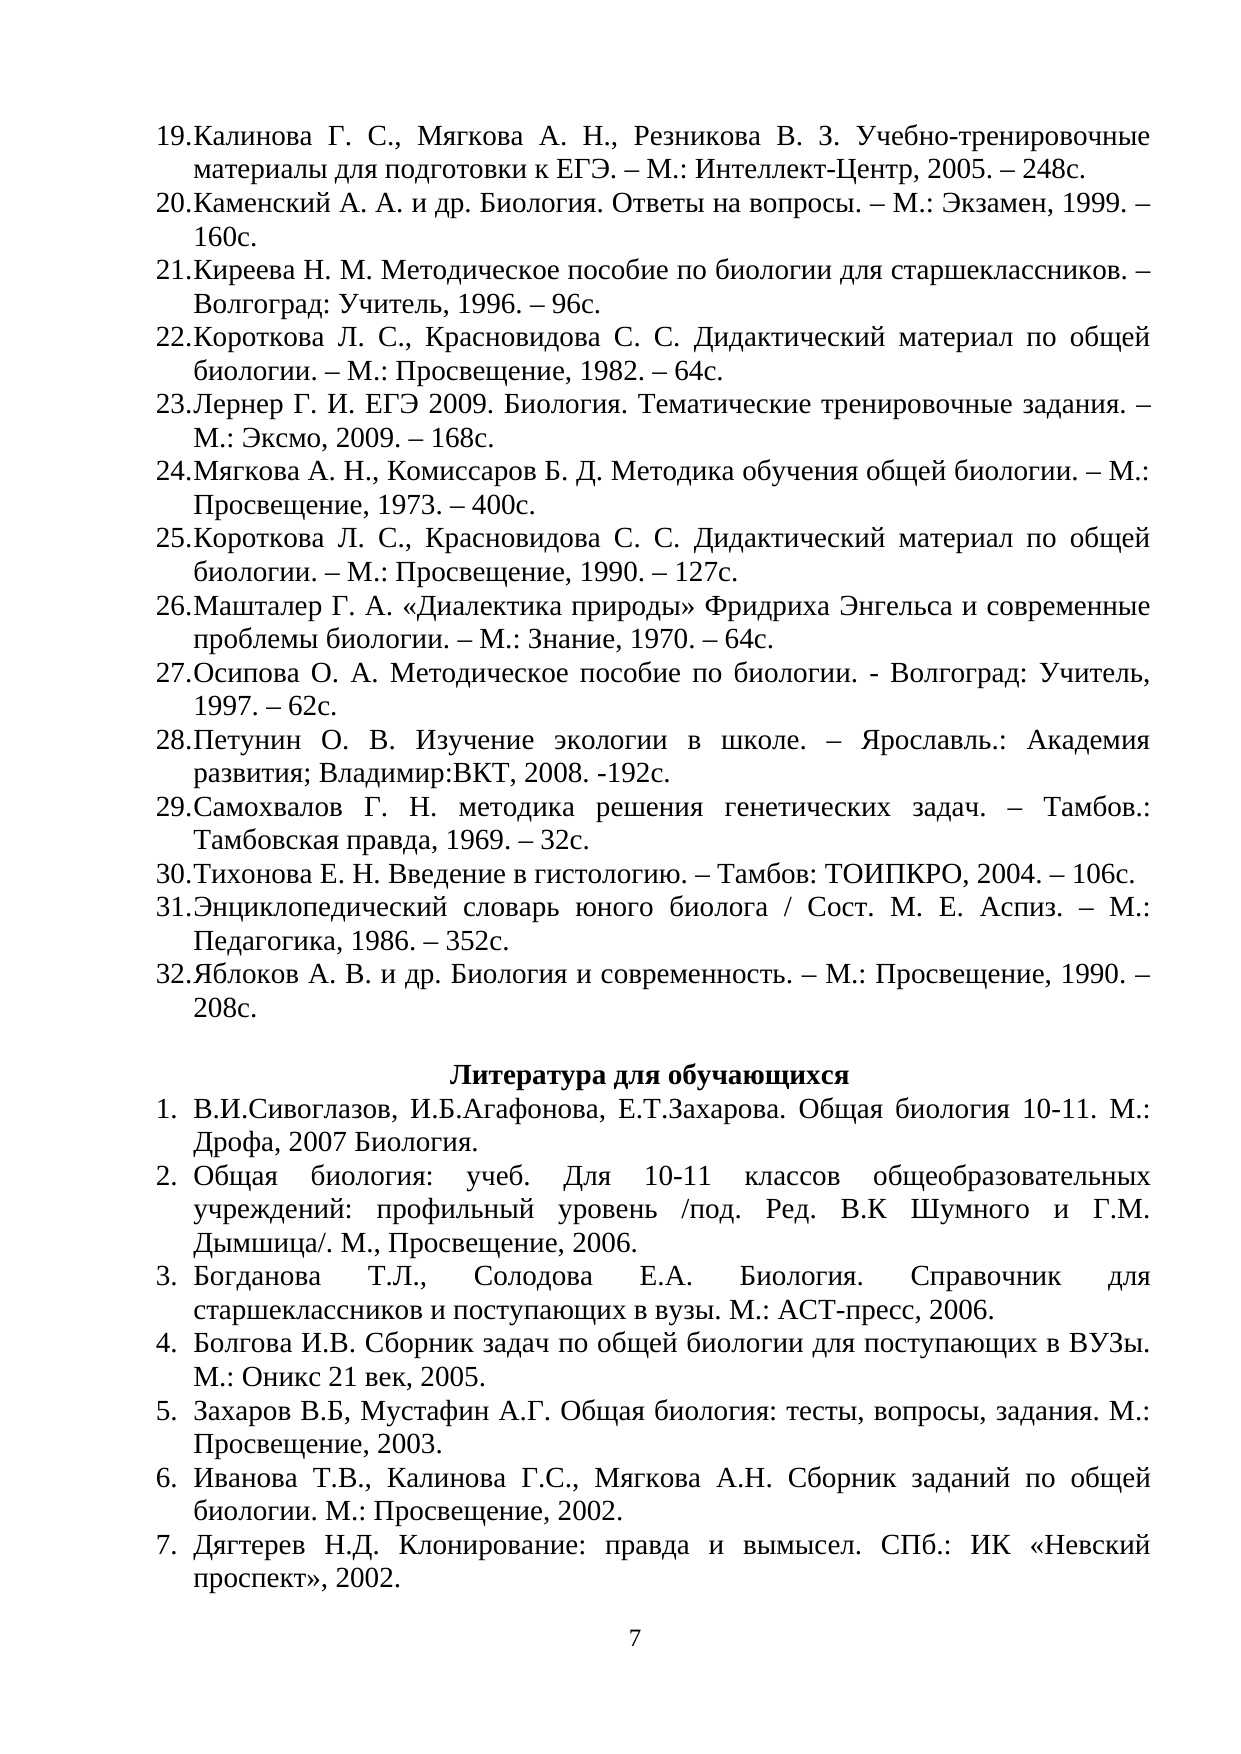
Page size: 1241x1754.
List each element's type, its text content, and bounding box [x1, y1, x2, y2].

list Богданова Т.Л., Солодова Е.А. Биология. Справочник для старшеклассников и поступающих в вузы. М.: АСТ-пресс, 2006. [156, 1258, 1152, 1326]
list Дягтерев Н.Д. Клонирование: правда и вымысел. СПб.: ИК «Невский проспект», 2002. [156, 1527, 1152, 1594]
list Болгова И.В. Сборник задач по общей биологии для поступающих в ВУЗы. М.: Оникс 21 век, 2005. [156, 1326, 1152, 1393]
list Каменский А. А. и др. Биология. Ответы на вопросы. – М.: Экзамен, 1999. – 160с. [156, 185, 1152, 252]
list Захаров В.Б, Мустафин А.Г. Общая биология: тесты, вопросы, задания. М.: Просвещение, 2003. [156, 1393, 1152, 1460]
list Общая биология: учеб. Для 10-11 классов общеобразовательных учреждений: профильный уровень /под. Ред. В.К Шумного и Г.М. Дымшица/. М., Просвещение, 2006. [156, 1158, 1152, 1258]
list Киреева Н. М. Методическое пособие по биологии для старшеклассников. – Волгоград: Учитель, 1996. – 96с. [156, 252, 1152, 319]
list Петунин О. В. Изучение экологии в школе. – Ярославль.: Академия развития; Владимир:ВКТ, 2008. -192с. [156, 722, 1152, 789]
list Осипова О. А. Методическое пособие по биологии. - Волгоград: Учитель, 1997. – 62с. [156, 655, 1152, 722]
list Мягкова А. Н., Комиссаров Б. Д. Методика обучения общей биологии. – М.: Просвещение, 1973. – 400с. [156, 453, 1152, 521]
list Самохвалов Г. Н. методика решения генетических задач. – Тамбов.: Тамбовская правда, 1969. – 32с. [156, 789, 1152, 856]
list Энциклопедический словарь юного биолога / Сост. М. Е. Аспиз. – М.: Педагогика, 1986. – 352с. [156, 889, 1152, 957]
list Лернер Г. И. ЕГЭ 2009. Биология. Тематические тренировочные задания. – М.: Эксмо, 2009. – 168с. [156, 386, 1152, 453]
list Яблоков А. В. и др. Биология и современность. – М.: Просвещение, 1990. – 208с. [156, 957, 1152, 1024]
list Иванова Т.В., Калинова Г.С., Мягкова А.Н. Сборник заданий по общей биологии. М.: Просвещение, 2002. [156, 1460, 1152, 1527]
list Машталер Г. А. «Диалектика природы» Фридриха Энгельса и современные проблемы биологии. – М.: Знание, 1970. – 64с. [156, 588, 1152, 655]
list Тихонова Е. Н. Введение в гистологию. – Тамбов: ТОИПКРО, 2004. – 106с. [156, 856, 1152, 889]
list В.И.Сивоглазов, И.Б.Агафонова, Е.Т.Захарова. Общая биология 10-11. М.: Дрофа, 2007 Биология. [156, 1091, 1152, 1158]
list Короткова Л. С., Красновидова С. С. Дидактический материал по общей биологии. – М.: Просвещение, 1990. – 127с. [156, 521, 1152, 588]
text Литература для обучающихся [118, 1057, 1152, 1091]
list Калинова Г. С., Мягкова А. Н., Резникова В. З. Учебно-тренировочные материалы для подготовки к ЕГЭ. – М.: Интеллект-Центр, 2005. – 248с. [156, 118, 1152, 185]
list Короткова Л. С., Красновидова С. С. Дидактический материал по общей биологии. – М.: Просвещение, 1982. – 64с. [156, 319, 1152, 386]
